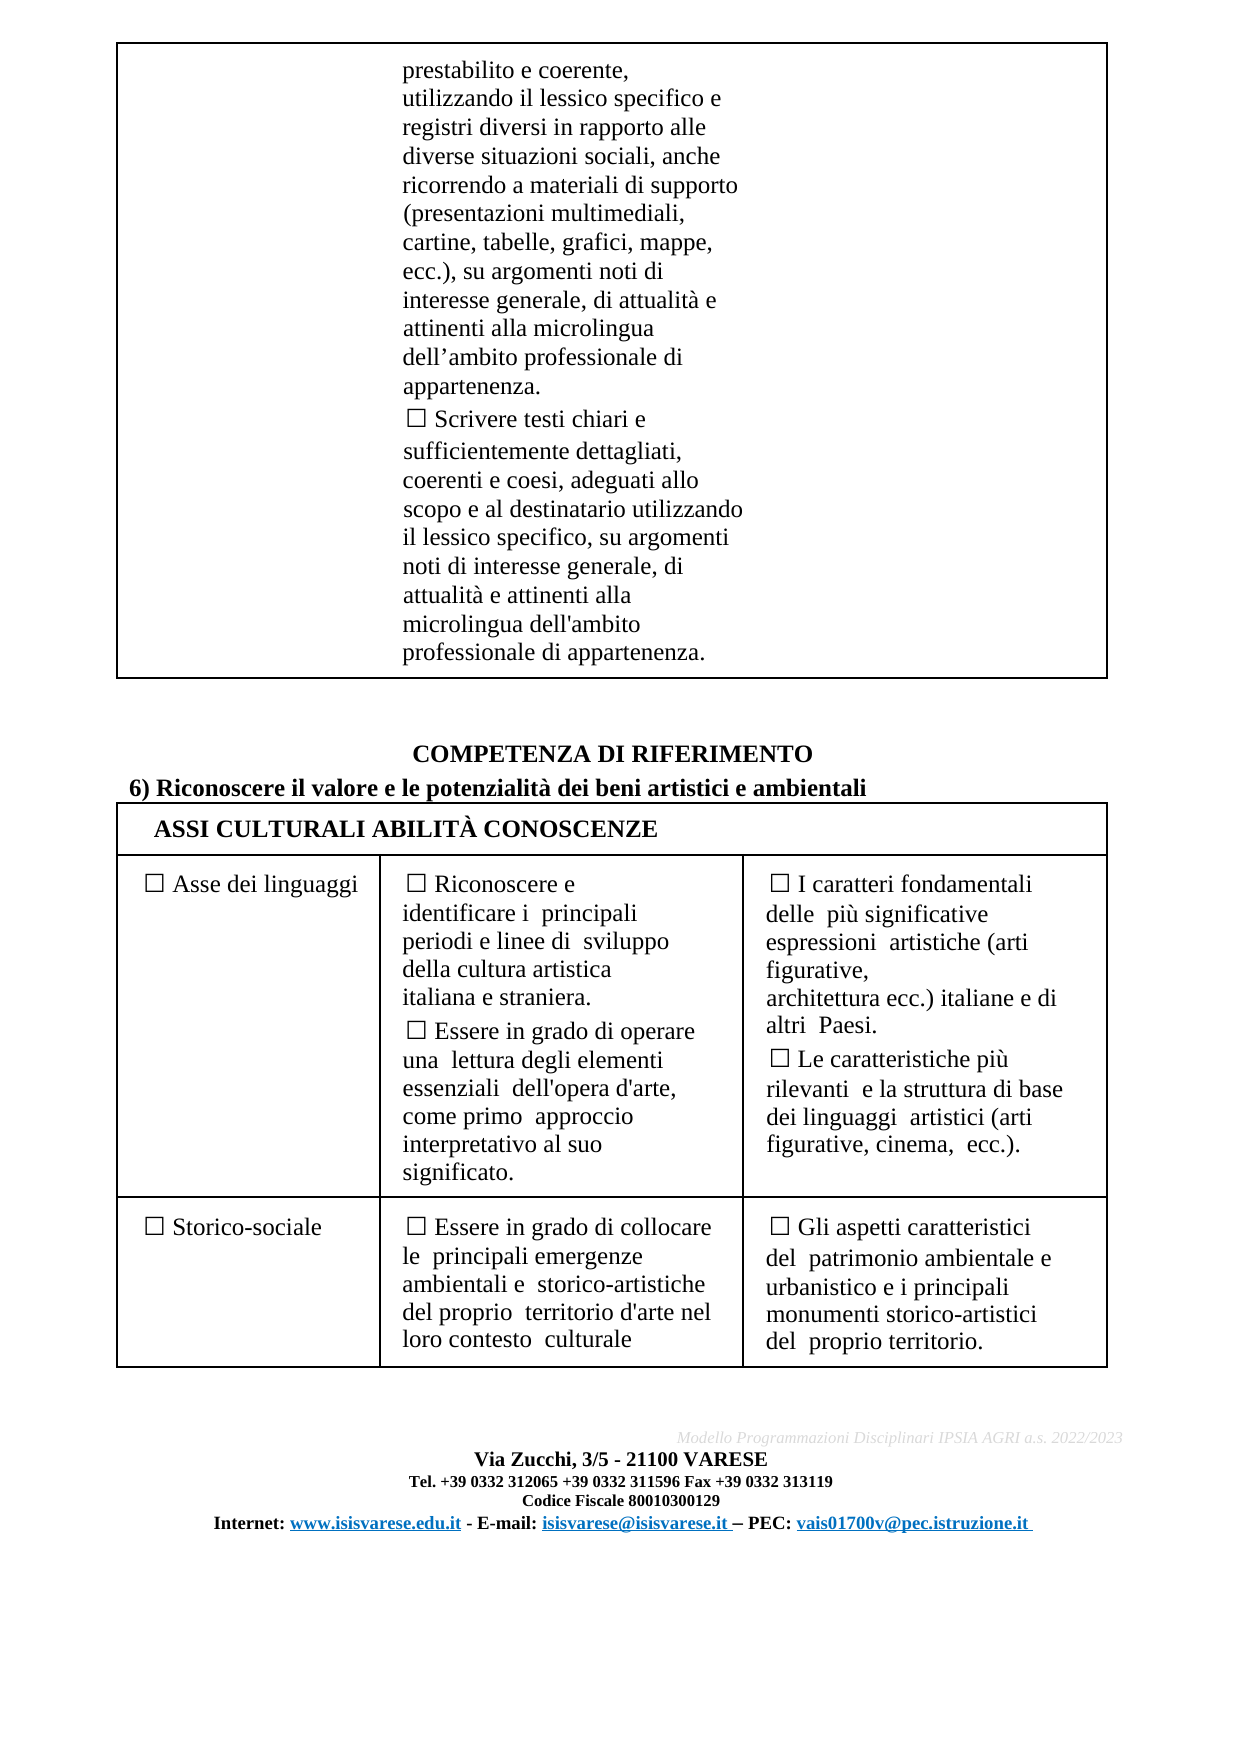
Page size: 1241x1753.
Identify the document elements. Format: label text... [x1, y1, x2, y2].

table_cell ☐ Riconoscere e identificare i principali periodi e linee di sviluppo della cultura artistica italiana e straniera. ☐ Essere in grado di operare una lettura degli elementi essenziali dell'opera d'arte, come primo approccio interpretativo al suo significato. [381, 856, 742, 1196]
text Tel. +39 0332 312065 +39 0332 311596 Fax +39 0332 313119 [87, 1471, 1154, 1491]
text Via Zucchi, 3/5 - 21100 VARESE [87, 1447, 1154, 1471]
table_cell ☐ Essere in grado di collocare le principali emergenze ambientali e storico-artistiche del proprio territorio d'arte nel loro contesto culturale [381, 1198, 742, 1366]
table_cell ☐ Gli aspetti caratteristici del patrimonio ambientale e urbanistico e i principali monumenti storico-artistici del proprio territorio. [744, 1198, 1106, 1366]
text Internet: www.isisvarese.edu.it - E-mail: isisvarese@isisvarese.it – PEC: vais01700v@pec.istruzione.it [87, 1510, 1154, 1534]
text Modello Programmazioni Disciplinari IPSIA AGRI a.s. 2022/2023 [87, 1428, 1123, 1447]
text Codice Fiscale 80010300129 [87, 1491, 1154, 1510]
table_cell ☐ Storico-sociale [118, 1198, 379, 1366]
text COMPETENZA DI RIFERIMENTO [412, 739, 1154, 768]
table_header ASSI CULTURALI ABILITÀ CONOSCENZE [118, 804, 1106, 854]
text 6) Riconoscere il valore e le potenzialità dei beni artistici e ambientali [129, 773, 1154, 802]
table_cell ☐ Asse dei linguaggi [118, 856, 379, 1196]
table_header prestabilito e coerente, utilizzando il lessico specifico e registri diversi in rapporto alle diverse situazioni sociali, anche ricorrendo a materiali di supporto (presentazioni multimediali, cartine, tabelle, grafici, mappe, ecc.), su argomenti noti di interesse generale, di attualità e attinenti alla microlingua dell’ambito professionale di appartenenza. ☐ Scrivere testi chiari e sufficientemente dettagliati, coerenti e coesi, adeguati allo scopo e al destinatario utilizzando il lessico specifico, su argomenti noti di interesse generale, di attualità e attinenti alla microlingua dell'ambito professionale di appartenenza. [118, 44, 1106, 677]
table_cell ☐ I caratteri fondamentali delle più significative espressioni artistiche (arti figurative, architettura ecc.) italiane e di altri Paesi. ☐ Le caratteristiche più rilevanti e la struttura di base dei linguaggi artistici (arti figurative, cinema, ecc.). [744, 856, 1106, 1196]
